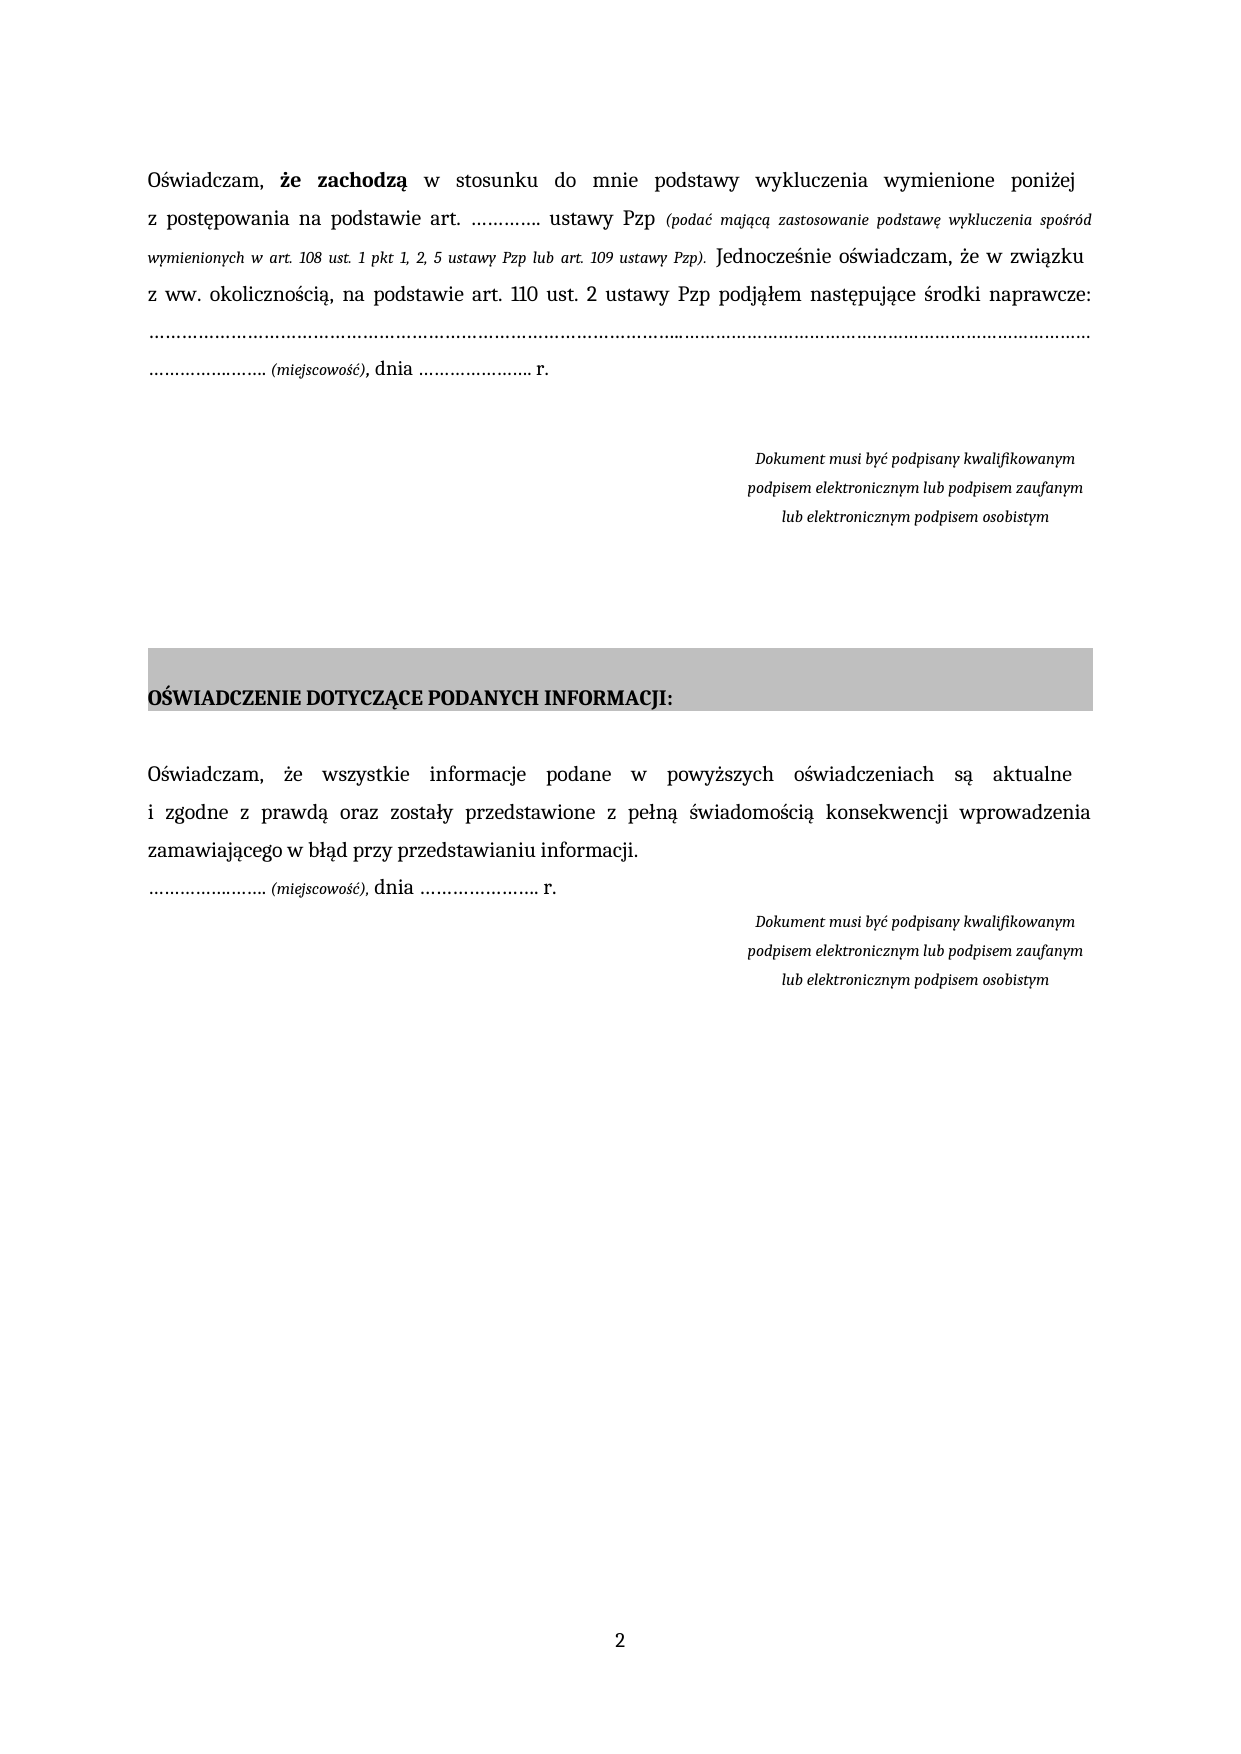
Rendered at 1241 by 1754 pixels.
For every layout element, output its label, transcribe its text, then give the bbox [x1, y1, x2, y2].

text Oświadczam, że wszystkie informacje podane w powyższych oświadczeniach są aktualne i zgodne z prawdą oraz zostały przedstawione z pełną świadomością konsekwencji wprowadzenia zamawiającego w błąd przy przedstawianiu informacji. [148, 762, 1093, 862]
text …………….……. (miejscowość), dnia …………………. r. [148, 875, 1093, 900]
text Oświadczam, że zachodzą w stosunku do mnie podstawy wykluczenia wymienione poniżej z postępowania na podstawie art. …………. ustawy Pzp (podać mającą zastosowanie podstawę wykluczenia spośród wymienionych w art. 108 ust. 1 pkt 1, 2, 5 ustawy Pzp lub art. 109 ustawy Pzp). Jednocześnie oświadczam, że w związku z ww. okolicznością, na podstawie art. 110 ust. 2 ustawy Pzp podjąłem następujące środki naprawcze: ……………………………………………………………………………………..…………………………………………………………………… [148, 168, 1093, 344]
text Dokument musi być podpisany kwalifikowanym podpisem elektronicznym lub podpisem zaufanym lub elektronicznym podpisem osobistym [738, 450, 1093, 526]
text OŚWIADCZENIE DOTYCZĄCE PODANYCH INFORMACJI: [148, 686, 1093, 711]
text …………….……. (miejscowość), dnia …………………. r. [148, 357, 1093, 381]
text Dokument musi być podpisany kwalifikowanym podpisem elektronicznym lub podpisem zaufanym lub elektronicznym podpisem osobistym [738, 913, 1093, 989]
